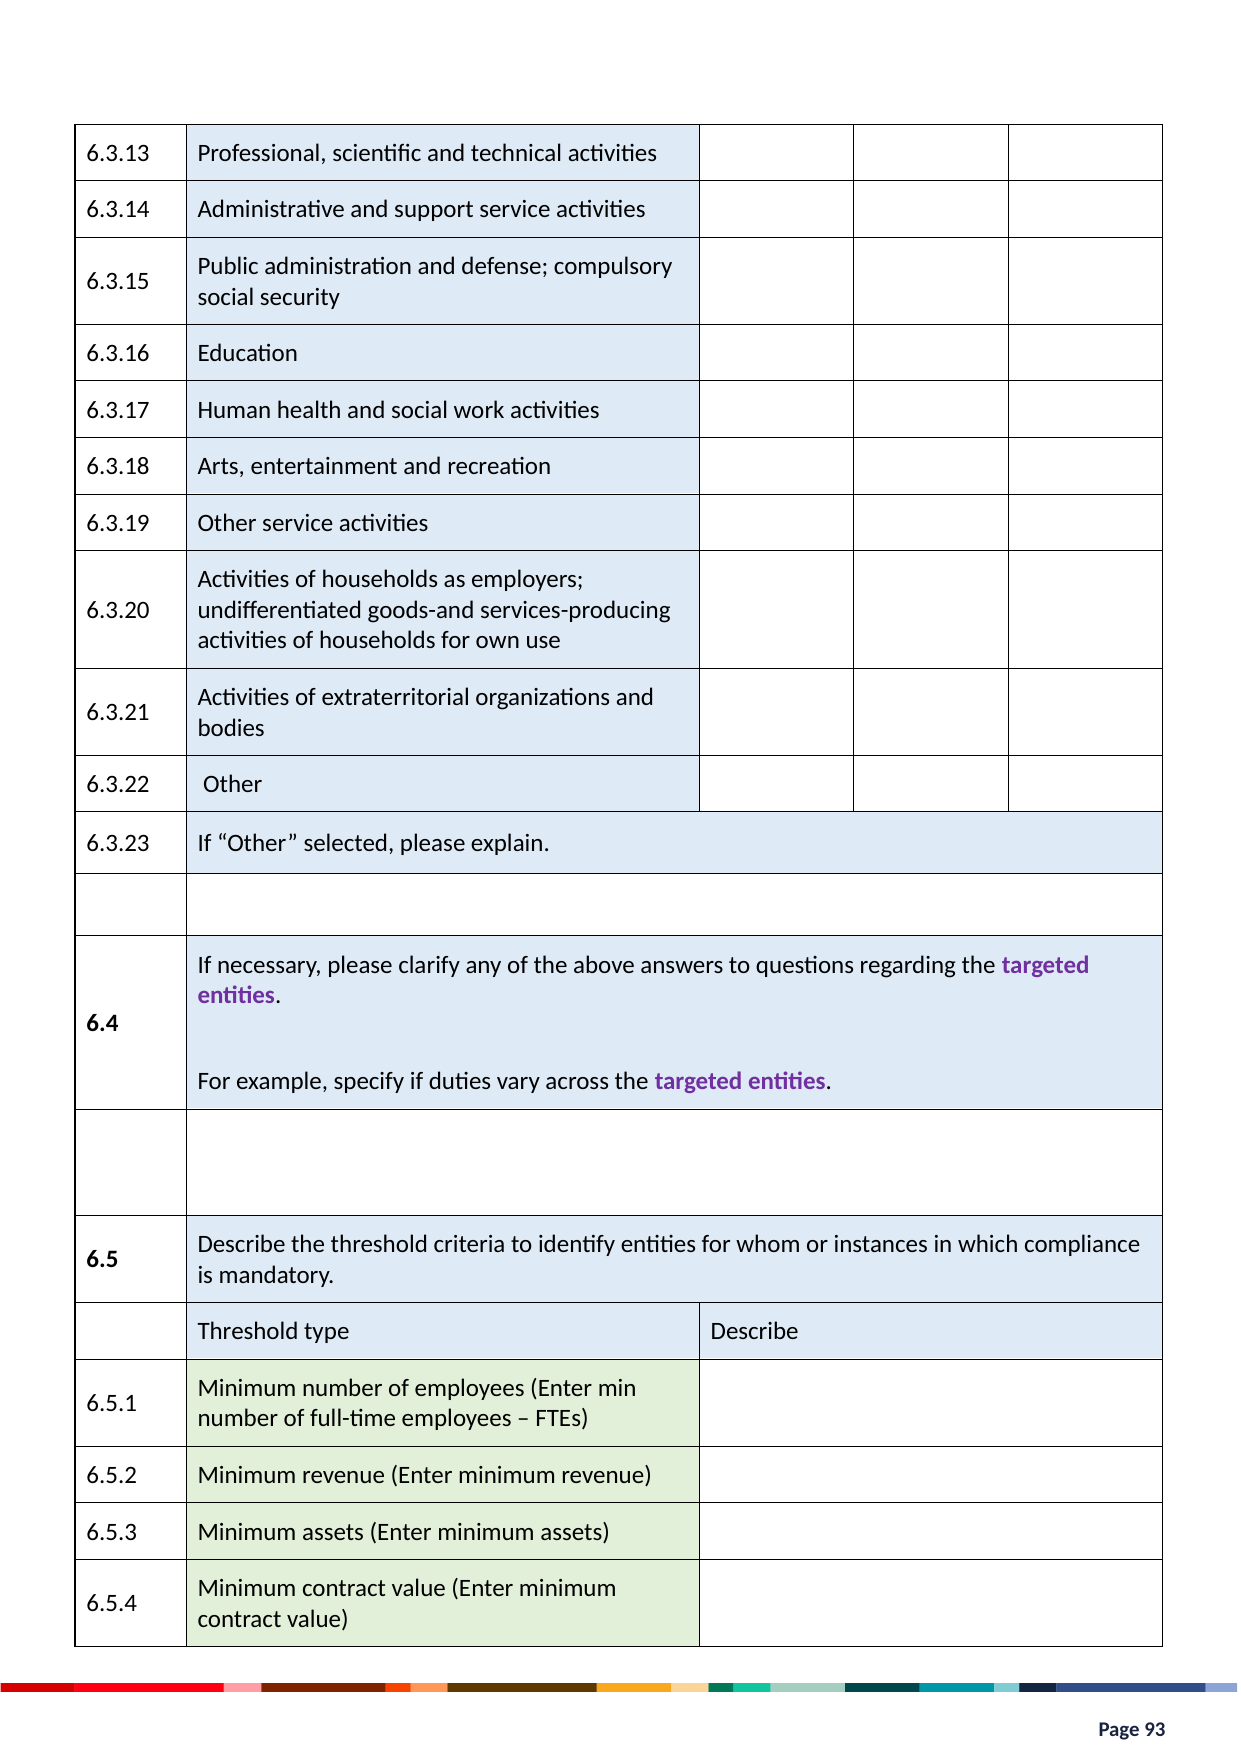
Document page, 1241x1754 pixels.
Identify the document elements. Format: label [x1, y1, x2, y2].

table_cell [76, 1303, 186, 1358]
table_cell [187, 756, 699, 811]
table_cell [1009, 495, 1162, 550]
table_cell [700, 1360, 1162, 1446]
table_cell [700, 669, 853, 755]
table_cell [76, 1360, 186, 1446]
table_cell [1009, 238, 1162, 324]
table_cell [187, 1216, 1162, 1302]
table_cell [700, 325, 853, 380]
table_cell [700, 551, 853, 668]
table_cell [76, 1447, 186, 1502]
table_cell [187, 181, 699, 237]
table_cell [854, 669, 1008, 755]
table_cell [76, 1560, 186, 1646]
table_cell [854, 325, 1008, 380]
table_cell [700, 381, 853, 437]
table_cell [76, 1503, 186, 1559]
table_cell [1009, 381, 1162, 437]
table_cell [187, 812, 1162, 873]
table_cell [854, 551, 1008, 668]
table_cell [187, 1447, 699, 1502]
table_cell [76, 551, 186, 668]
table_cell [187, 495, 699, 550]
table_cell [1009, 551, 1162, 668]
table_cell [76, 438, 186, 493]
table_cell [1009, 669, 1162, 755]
picture [0, 1683, 1236, 1692]
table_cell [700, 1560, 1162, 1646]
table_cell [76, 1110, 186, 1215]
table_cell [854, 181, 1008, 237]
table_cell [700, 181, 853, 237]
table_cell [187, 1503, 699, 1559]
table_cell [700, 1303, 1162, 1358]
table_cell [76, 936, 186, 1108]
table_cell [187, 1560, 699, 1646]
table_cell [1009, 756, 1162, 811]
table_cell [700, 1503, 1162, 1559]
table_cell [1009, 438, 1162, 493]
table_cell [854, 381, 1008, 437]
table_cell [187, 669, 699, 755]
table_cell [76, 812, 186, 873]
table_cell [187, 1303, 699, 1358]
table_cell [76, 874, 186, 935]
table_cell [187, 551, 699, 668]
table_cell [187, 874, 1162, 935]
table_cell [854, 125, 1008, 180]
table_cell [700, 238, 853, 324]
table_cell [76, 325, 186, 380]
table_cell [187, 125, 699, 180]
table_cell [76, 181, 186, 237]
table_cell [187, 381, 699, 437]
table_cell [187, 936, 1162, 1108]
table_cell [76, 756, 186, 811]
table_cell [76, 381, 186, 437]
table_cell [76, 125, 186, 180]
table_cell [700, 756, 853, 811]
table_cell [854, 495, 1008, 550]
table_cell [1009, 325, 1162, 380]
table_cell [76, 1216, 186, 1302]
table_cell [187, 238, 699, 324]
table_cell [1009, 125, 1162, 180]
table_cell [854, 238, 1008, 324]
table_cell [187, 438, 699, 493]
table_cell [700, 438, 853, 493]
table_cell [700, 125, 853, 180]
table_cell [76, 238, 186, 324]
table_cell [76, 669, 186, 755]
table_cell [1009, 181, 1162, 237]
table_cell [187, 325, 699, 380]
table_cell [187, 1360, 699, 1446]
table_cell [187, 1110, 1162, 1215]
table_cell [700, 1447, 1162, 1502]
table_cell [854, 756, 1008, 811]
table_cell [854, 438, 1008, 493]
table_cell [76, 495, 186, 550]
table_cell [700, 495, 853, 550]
